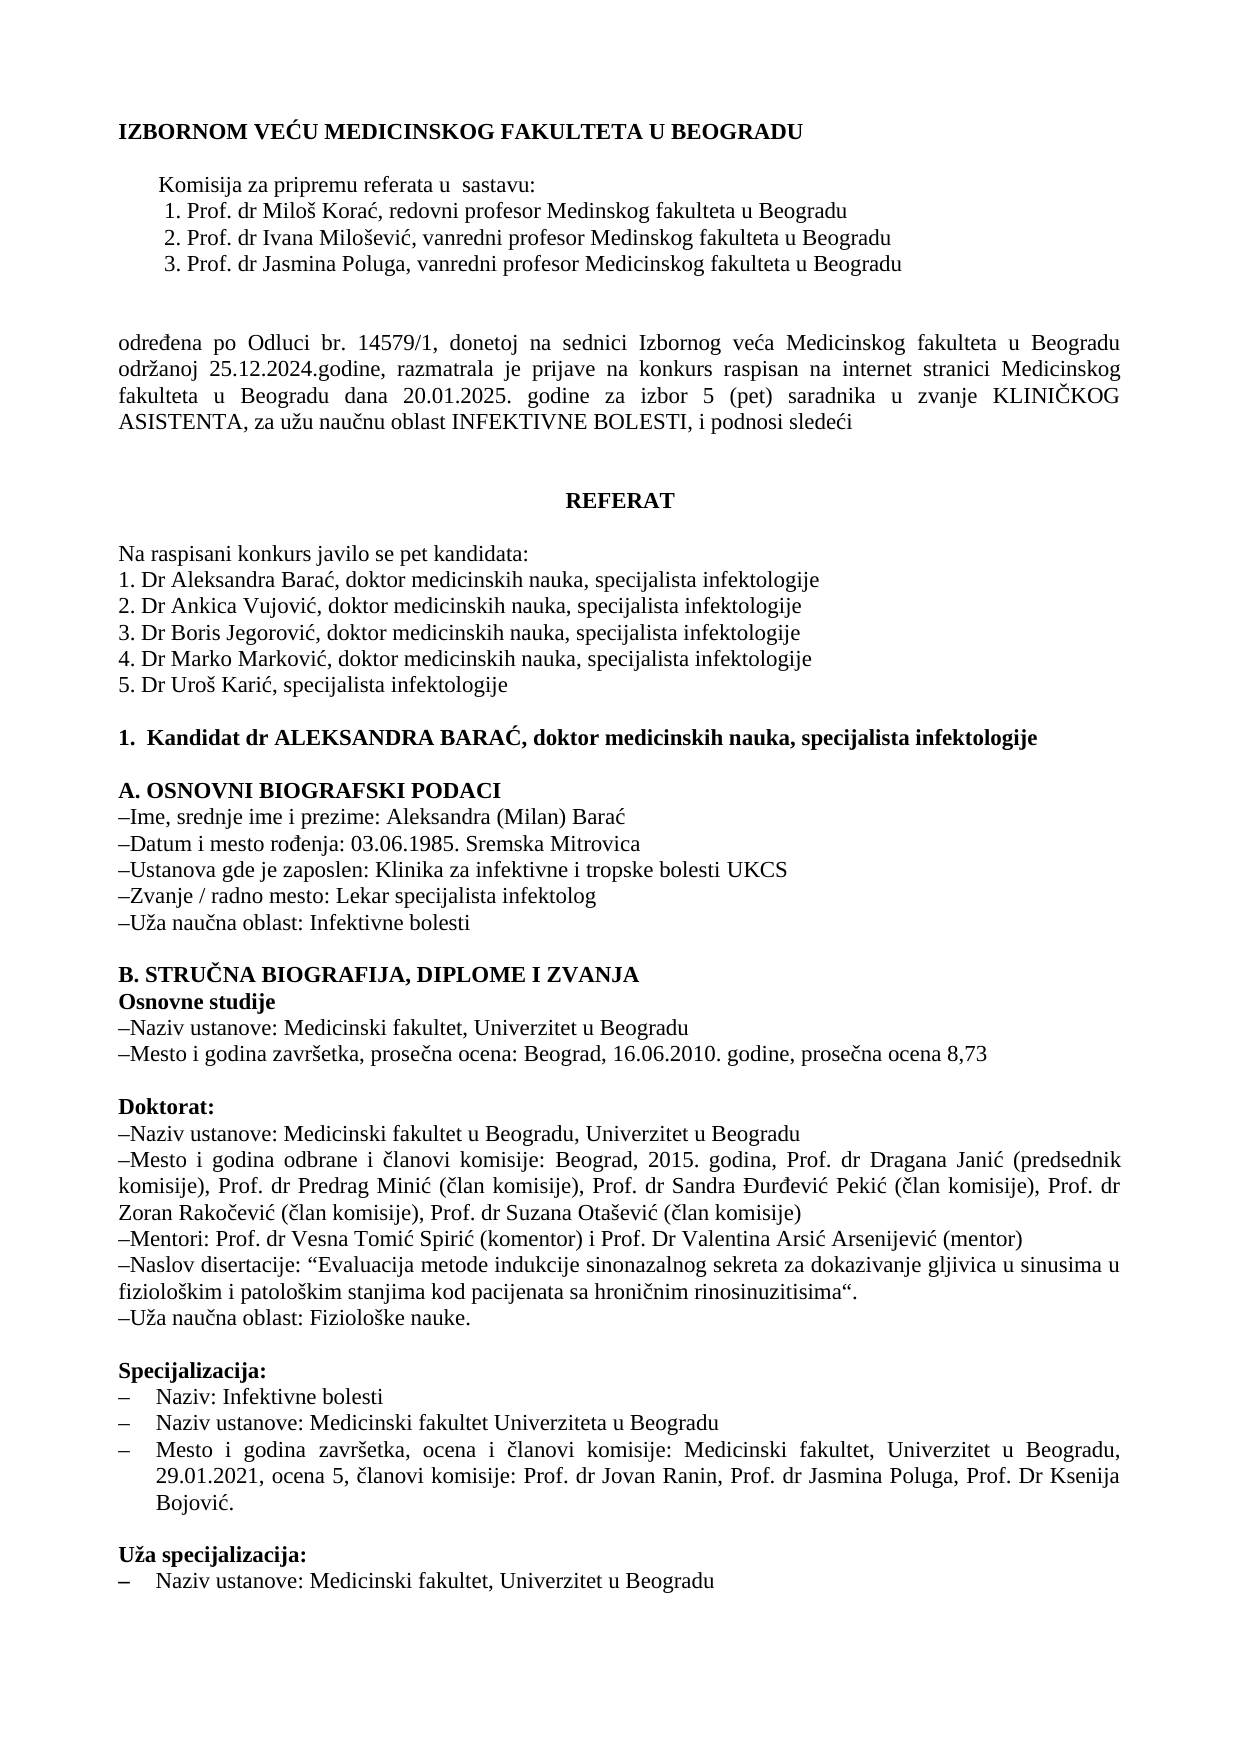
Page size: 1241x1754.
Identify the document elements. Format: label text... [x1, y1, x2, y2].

text –Naslov disertacije: “Evaluacija metode indukcije sinonazalnog sekreta za dokazivanje gljivica u sinusima u fiziološkim i patološkim stanjima kod pacijenata sa hroničnim rinosinuzitisima“. [118, 1251, 1122, 1304]
text IZBORNOM VEĆU MEDICINSKOG FAKULTETA U BEOGRADU [118, 118, 1122, 144]
text 2. Dr Ankica Vujović, doktor medicinskih nauka, specijalista infektologije [118, 592, 1122, 619]
list Mesto i godina završetka, ocena i članovi komisije: Medicinski fakultet, Univerzitet u Beogradu, 29.01.2021, ocena 5, članovi komisije: Prof. dr Jovan Ranin, Prof. dr Jasmina Poluga, Prof. Dr Ksenija Bojović. [118, 1436, 1122, 1515]
text REFERAT [118, 487, 1122, 513]
text –Mentori: Prof. dr Vesna Tomić Spirić (komentor) i Prof. Dr Valentina Arsić Arsenijević (mentor) [118, 1225, 1122, 1251]
text 5. Dr Uroš Karić, specijalista infektologije [118, 672, 1122, 698]
text –Mesto i godina završetka, prosečna ocena: Beograd, 16.06.2010. godine, prosečna ocena 8,73 [118, 1041, 1122, 1067]
list Naziv: Infektivne bolesti [118, 1383, 1122, 1409]
text –Ustanova gde je zaposlen: Klinika za infektivne i tropske bolesti UKCS [118, 856, 1122, 882]
text –Uža naučna oblast: Infektivne bolesti [118, 909, 1122, 935]
text B. STRUČNA BIOGRAFIJA, DIPLOME I ZVANJA [118, 961, 1122, 988]
text Osnovne studije [118, 988, 1122, 1014]
text –Mesto i godina odbrane i članovi komisije: Beograd, 2015. godina, Prof. dr Dragana Janić (predsednik komisije), Prof. dr Predrag Minić (član komisije), Prof. dr Sandra Đurđević Pekić (član komisije), Prof. dr Zoran Rakočević (član komisije), Prof. dr Suzana Otašević (član komisije) [118, 1146, 1122, 1225]
text 4. Dr Marko Marković, doktor medicinskih nauka, specijalista infektologije [118, 645, 1122, 672]
text Doktorat: [118, 1093, 1122, 1119]
text 2. Prof. dr Ivana Milošević, vanredni profesor Medinskog fakulteta u Beogradu [118, 223, 1122, 250]
text Uža specijalizacija: [118, 1541, 1122, 1568]
text Na raspisani konkurs javilo se pet kandidata: [118, 540, 1122, 566]
text A. OSNOVNI BIOGRAFSKI PODACI [118, 777, 1122, 803]
list Naziv ustanove: Medicinski fakultet Univerziteta u Beogradu [118, 1409, 1122, 1436]
text Komisija za pripremu referata u sastavu: [118, 171, 1122, 197]
text –Naziv ustanove: Medicinski fakultet u Beogradu, Univerzitet u Beogradu [118, 1119, 1122, 1146]
text –Zvanje / radno mesto: Lekar specijalista infektolog [118, 882, 1122, 909]
list Naziv ustanove: Medicinski fakultet, Univerzitet u Beogradu [118, 1568, 1122, 1594]
text –Ime, srednje ime i prezime: Aleksandra (Milan) Barać [118, 803, 1122, 830]
text 3. Prof. dr Jasmina Poluga, vanredni profesor Medicinskog fakulteta u Beogradu [118, 250, 1122, 276]
text određena po Odluci br. 14579/1, donetoj na sednici Izbornog veća Medicinskog fakulteta u Beogradu održanoj 25.12.2024.godine, razmatrala je prijave na konkurs raspisan na internet stranici Medicinskog fakulteta u Beogradu dana 20.01.2025. godine za izbor 5 (pet) saradnika u zvanje KLINIČKOG ASISTENTA, za užu naučnu oblast INFEKTIVNE BOLESTI, i podnosi sledeći [118, 329, 1122, 434]
text Specijalizacija: [118, 1357, 1122, 1383]
text –Datum i mesto rođenja: 03.06.1985. Sremska Mitrovica [118, 830, 1122, 856]
text –Naziv ustanove: Medicinski fakultet, Univerzitet u Beogradu [118, 1014, 1122, 1041]
text –Uža naučna oblast: Fiziološke nauke. [118, 1304, 1122, 1330]
text 1. Kandidat dr ALEKSANDRA BARAĆ, doktor medicinskih nauka, specijalista infektologije [118, 724, 1122, 751]
text 3. Dr Boris Jegorović, doktor medicinskih nauka, specijalista infektologije [118, 619, 1122, 645]
text 1. Prof. dr Miloš Korać, redovni profesor Medinskog fakulteta u Beogradu [118, 197, 1122, 223]
text 1. Dr Aleksandra Barać, doktor medicinskih nauka, specijalista infektologije [118, 566, 1122, 592]
